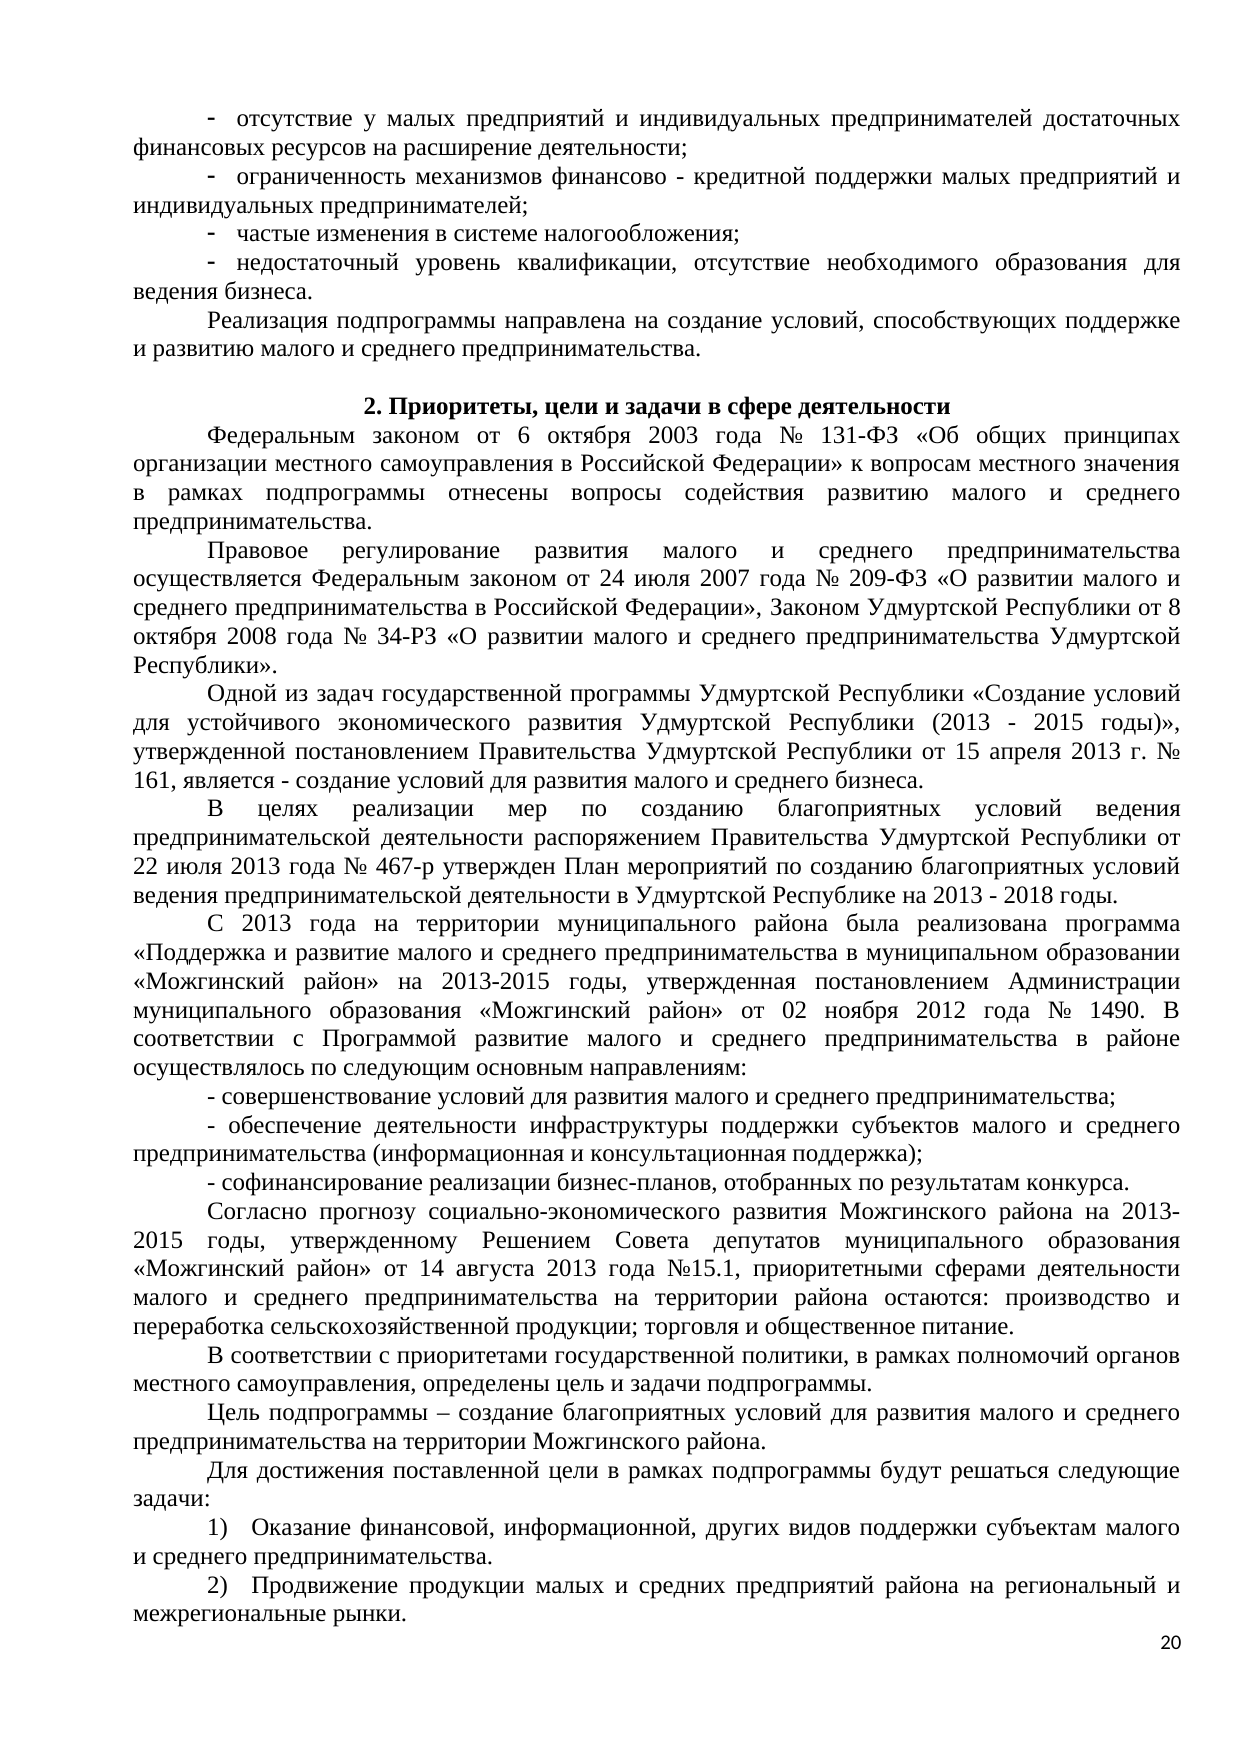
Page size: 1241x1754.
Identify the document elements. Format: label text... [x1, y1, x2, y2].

text Правовое регулирование развития малого и среднего предпринимательства осуществляется Федеральным законом от 24 июля 2007 года № 209-ФЗ «О развитии малого и среднего предпринимательства в Российской Федерации», Законом Удмуртской Республики от 8 октября 2008 года № 34-РЗ «О развитии малого и среднего предпринимательства Удмуртской Республики». [133, 535, 1181, 678]
list недостаточный уровень квалификации, отсутствие необходимого образования для ведения бизнеса. [133, 247, 1181, 305]
text - софинансирование реализации бизнес-планов, отобранных по результатам конкурса. [133, 1167, 1181, 1196]
list Оказание финансовой, информационной, других видов поддержки субъектам малого и среднего предпринимательства. [133, 1512, 1181, 1570]
text Федеральным законом от 6 октября 2003 года № 131-ФЗ «Об общих принципах организации местного самоуправления в Российской Федерации» к вопросам местного значения в рамках подпрограммы отнесены вопросы содействия развитию малого и среднего предпринимательства. [133, 420, 1181, 535]
list частые изменения в системе налогообложения; [133, 218, 1181, 247]
text Одной из задач государственной программы Удмуртской Республики «Создание условий для устойчивого экономического развития Удмуртской Республики (2013 - 2015 годы)», утвержденной постановлением Правительства Удмуртской Республики от 15 апреля 2013 г. № 161, является - создание условий для развития малого и среднего бизнеса. [133, 678, 1181, 793]
text Для достижения поставленной цели в рамках подпрограммы будут решаться следующие задачи: [133, 1455, 1181, 1512]
text В соответствии с приоритетами государственной политики, в рамках полномочий органов местного самоуправления, определены цель и задачи подпрограммы. [133, 1340, 1181, 1397]
text 2. Приоритеты, цели и задачи в сфере деятельности [133, 391, 1181, 420]
text - обеспечение деятельности инфраструктуры поддержки субъектов малого и среднего предпринимательства (информационная и консультационная поддержка); [133, 1110, 1181, 1167]
list Продвижение продукции малых и средних предприятий района на региональный и межрегиональные рынки. [133, 1570, 1181, 1627]
text Реализация подпрограммы направлена на создание условий, способствующих поддержке и развитию малого и среднего предпринимательства. [133, 305, 1181, 362]
text С 2013 года на территории муниципального района была реализована программа «Поддержка и развитие малого и среднего предпринимательства в муниципальном образовании «Можгинский район» на 2013-2015 годы, утвержденная постановлением Администрации муниципального образования «Можгинский район» от 02 ноября 2012 года № 1490. В соответствии с Программой развитие малого и среднего предпринимательства в районе осуществлялось по следующим основным направлениям: [133, 908, 1181, 1081]
text - совершенствование условий для развития малого и среднего предпринимательства; [133, 1081, 1181, 1110]
text В целях реализации мер по созданию благоприятных условий ведения предпринимательской деятельности распоряжением Правительства Удмуртской Республики от 22 июля 2013 года № 467-р утвержден План мероприятий по созданию благоприятных условий ведения предпринимательской деятельности в Удмуртской Республике на 2013 - 2018 годы. [133, 793, 1181, 908]
text Согласно прогнозу социально-экономического развития Можгинского района на 2013-2015 годы, утвержденному Решением Совета депутатов муниципального образования «Можгинский район» от 14 августа 2013 года №15.1, приоритетными сферами деятельности малого и среднего предпринимательства на территории района остаются: производство и переработка сельскохозяйственной продукции; торговля и общественное питание. [133, 1196, 1181, 1340]
text Цель подпрограммы – создание благоприятных условий для развития малого и среднего предпринимательства на территории Можгинского района. [133, 1397, 1181, 1455]
list ограниченность механизмов финансово - кредитной поддержки малых предприятий и индивидуальных предпринимателей; [133, 161, 1181, 218]
list отсутствие у малых предприятий и индивидуальных предпринимателей достаточных финансовых ресурсов на расширение деятельности; [133, 103, 1181, 161]
